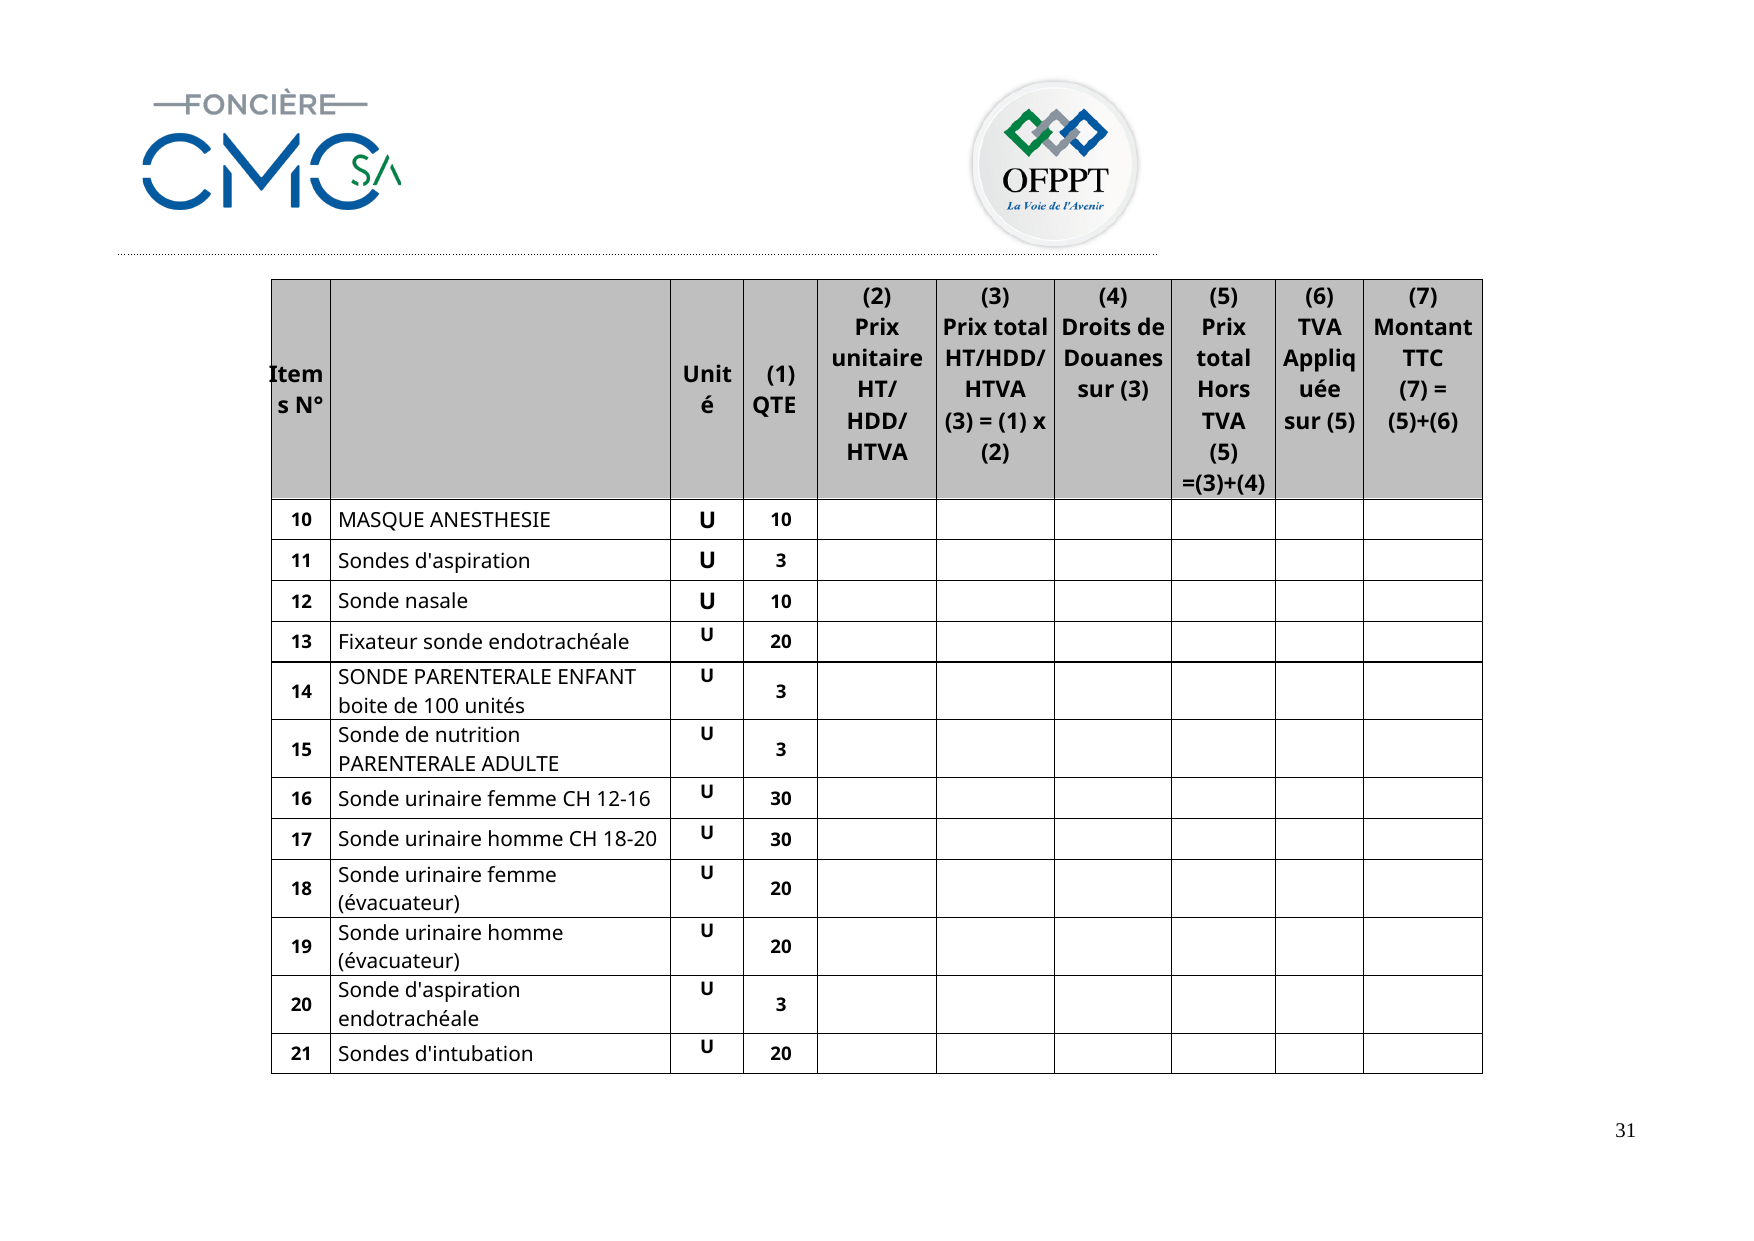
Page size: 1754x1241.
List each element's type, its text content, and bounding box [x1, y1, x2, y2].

table_header (6) TVA Appliquée sur (5) [1276, 280, 1363, 498]
table_cell [818, 663, 936, 719]
picture [964, 73, 1145, 254]
table_cell 3 [744, 540, 817, 580]
table_cell 21 [272, 1034, 330, 1073]
table_cell [1276, 860, 1363, 917]
table_cell 11 [272, 540, 330, 580]
table_cell Sonde urinaire homme (évacuateur) [331, 918, 670, 974]
table_cell [818, 819, 936, 859]
table_cell U [671, 860, 743, 917]
table_cell [1276, 819, 1363, 859]
table_cell 20 [744, 1034, 817, 1073]
table_cell [1364, 860, 1482, 917]
table_header (4) Droits de Douanes sur (3) [1055, 280, 1171, 498]
table_cell 20 [272, 976, 330, 1032]
table_header (3) Prix total HT/HDD/HTVA (3) = (1) x (2) [937, 280, 1054, 498]
table_cell [937, 976, 1054, 1032]
table_cell [1055, 1034, 1171, 1073]
table_cell U [671, 581, 743, 621]
table_cell Sonde urinaire homme CH 18-20 [331, 819, 670, 859]
table_cell [1364, 778, 1482, 818]
table_cell [1364, 540, 1482, 580]
table_cell [1055, 500, 1171, 539]
table_cell [1364, 500, 1482, 539]
table_cell 20 [744, 918, 817, 974]
table_cell U [671, 778, 743, 818]
table_cell U [671, 720, 743, 777]
table_cell [818, 720, 936, 777]
table_cell Sonde de nutrition PARENTERALE ADULTE [331, 720, 670, 777]
table_cell 20 [744, 860, 817, 917]
table_cell Sonde d'aspiration endotrachéale [331, 976, 670, 1032]
table_cell [1276, 622, 1363, 661]
table_cell 3 [744, 720, 817, 777]
table_cell [1172, 778, 1275, 818]
table_cell [1172, 819, 1275, 859]
table_cell [1364, 918, 1482, 974]
table_cell [1172, 976, 1275, 1032]
table_header [331, 280, 670, 498]
table_header (1) QTE [744, 280, 817, 498]
table_cell [1364, 819, 1482, 859]
table_cell [937, 540, 1054, 580]
table_cell [937, 663, 1054, 719]
table_cell [1172, 663, 1275, 719]
table_cell 17 [272, 819, 330, 859]
table_cell U [671, 540, 743, 580]
table_cell [1055, 622, 1171, 661]
table_cell [1172, 860, 1275, 917]
table_header (2) Prix unitaire HT/HDD/HTVA [818, 280, 936, 498]
table_cell 18 [272, 860, 330, 917]
table_cell [818, 918, 936, 974]
table_cell 30 [744, 819, 817, 859]
picture [142, 88, 402, 210]
table_cell U [671, 622, 743, 661]
table_cell U [671, 663, 743, 719]
table_cell 19 [272, 918, 330, 974]
table_cell [818, 540, 936, 580]
table_cell [1276, 918, 1363, 974]
table_cell [937, 860, 1054, 917]
table_cell U [671, 500, 743, 539]
table_cell [1055, 540, 1171, 580]
table_cell [937, 778, 1054, 818]
table_header (7) Montant TTC (7) = (5)+(6) [1364, 280, 1482, 498]
table_cell [1276, 720, 1363, 777]
table_cell [818, 860, 936, 917]
table_cell MASQUE ANESTHESIE [331, 500, 670, 539]
table_cell [1364, 663, 1482, 719]
table_cell [1055, 918, 1171, 974]
table_cell Sondes d'intubation [331, 1034, 670, 1073]
table_cell [1055, 663, 1171, 719]
table_cell [1172, 720, 1275, 777]
table_cell [937, 500, 1054, 539]
table_cell [937, 918, 1054, 974]
table_cell Fixateur sonde endotrachéale [331, 622, 670, 661]
table_cell [1276, 976, 1363, 1032]
table_cell [1172, 1034, 1275, 1073]
table_cell 3 [744, 663, 817, 719]
table_cell [1055, 778, 1171, 818]
table_cell [818, 976, 936, 1032]
table_cell 15 [272, 720, 330, 777]
table_cell [1364, 622, 1482, 661]
table_cell [818, 500, 936, 539]
table_cell 10 [744, 581, 817, 621]
table_cell 13 [272, 622, 330, 661]
table_cell Sonde nasale [331, 581, 670, 621]
table_cell Sondes d'aspiration [331, 540, 670, 580]
table_cell [1055, 720, 1171, 777]
table_cell [1276, 663, 1363, 719]
table_cell 30 [744, 778, 817, 818]
table_cell [1276, 778, 1363, 818]
table_cell SONDE PARENTERALE ENFANT boite de 100 unités [331, 663, 670, 719]
table_cell [1276, 581, 1363, 621]
table_cell [1364, 720, 1482, 777]
table_cell [1172, 500, 1275, 539]
table_cell Sonde urinaire femme (évacuateur) [331, 860, 670, 917]
table_cell U [671, 819, 743, 859]
table_cell [1055, 860, 1171, 917]
table_cell 16 [272, 778, 330, 818]
table_cell Sonde urinaire femme CH 12-16 [331, 778, 670, 818]
table_cell [1364, 976, 1482, 1032]
table_cell 20 [744, 622, 817, 661]
table_cell [818, 778, 936, 818]
table_cell [1364, 1034, 1482, 1073]
table_cell 10 [744, 500, 817, 539]
table_cell [937, 1034, 1054, 1073]
table_cell [1276, 540, 1363, 580]
table_cell [937, 581, 1054, 621]
table_cell U [671, 918, 743, 974]
table_cell [937, 622, 1054, 661]
table_header Unité [671, 280, 743, 498]
table_cell [818, 622, 936, 661]
table_cell [1055, 976, 1171, 1032]
table_cell [818, 581, 936, 621]
table_cell [1276, 500, 1363, 539]
table_cell [818, 1034, 936, 1073]
table_cell [1172, 622, 1275, 661]
table_cell [937, 819, 1054, 859]
table_header (5) Prix total Hors TVA (5) =(3)+(4) [1172, 280, 1275, 498]
table_cell [1172, 918, 1275, 974]
table_cell [1055, 581, 1171, 621]
table_cell [1172, 581, 1275, 621]
table_cell [1172, 540, 1275, 580]
table_cell 10 [272, 500, 330, 539]
table_cell 14 [272, 663, 330, 719]
table_cell U [671, 1034, 743, 1073]
table_cell [1055, 819, 1171, 859]
table_cell [937, 720, 1054, 777]
table_header Items N° [272, 280, 330, 498]
table_cell U [671, 976, 743, 1032]
table_cell 12 [272, 581, 330, 621]
table_cell 3 [744, 976, 817, 1032]
table_cell [1364, 581, 1482, 621]
table_cell [1276, 1034, 1363, 1073]
